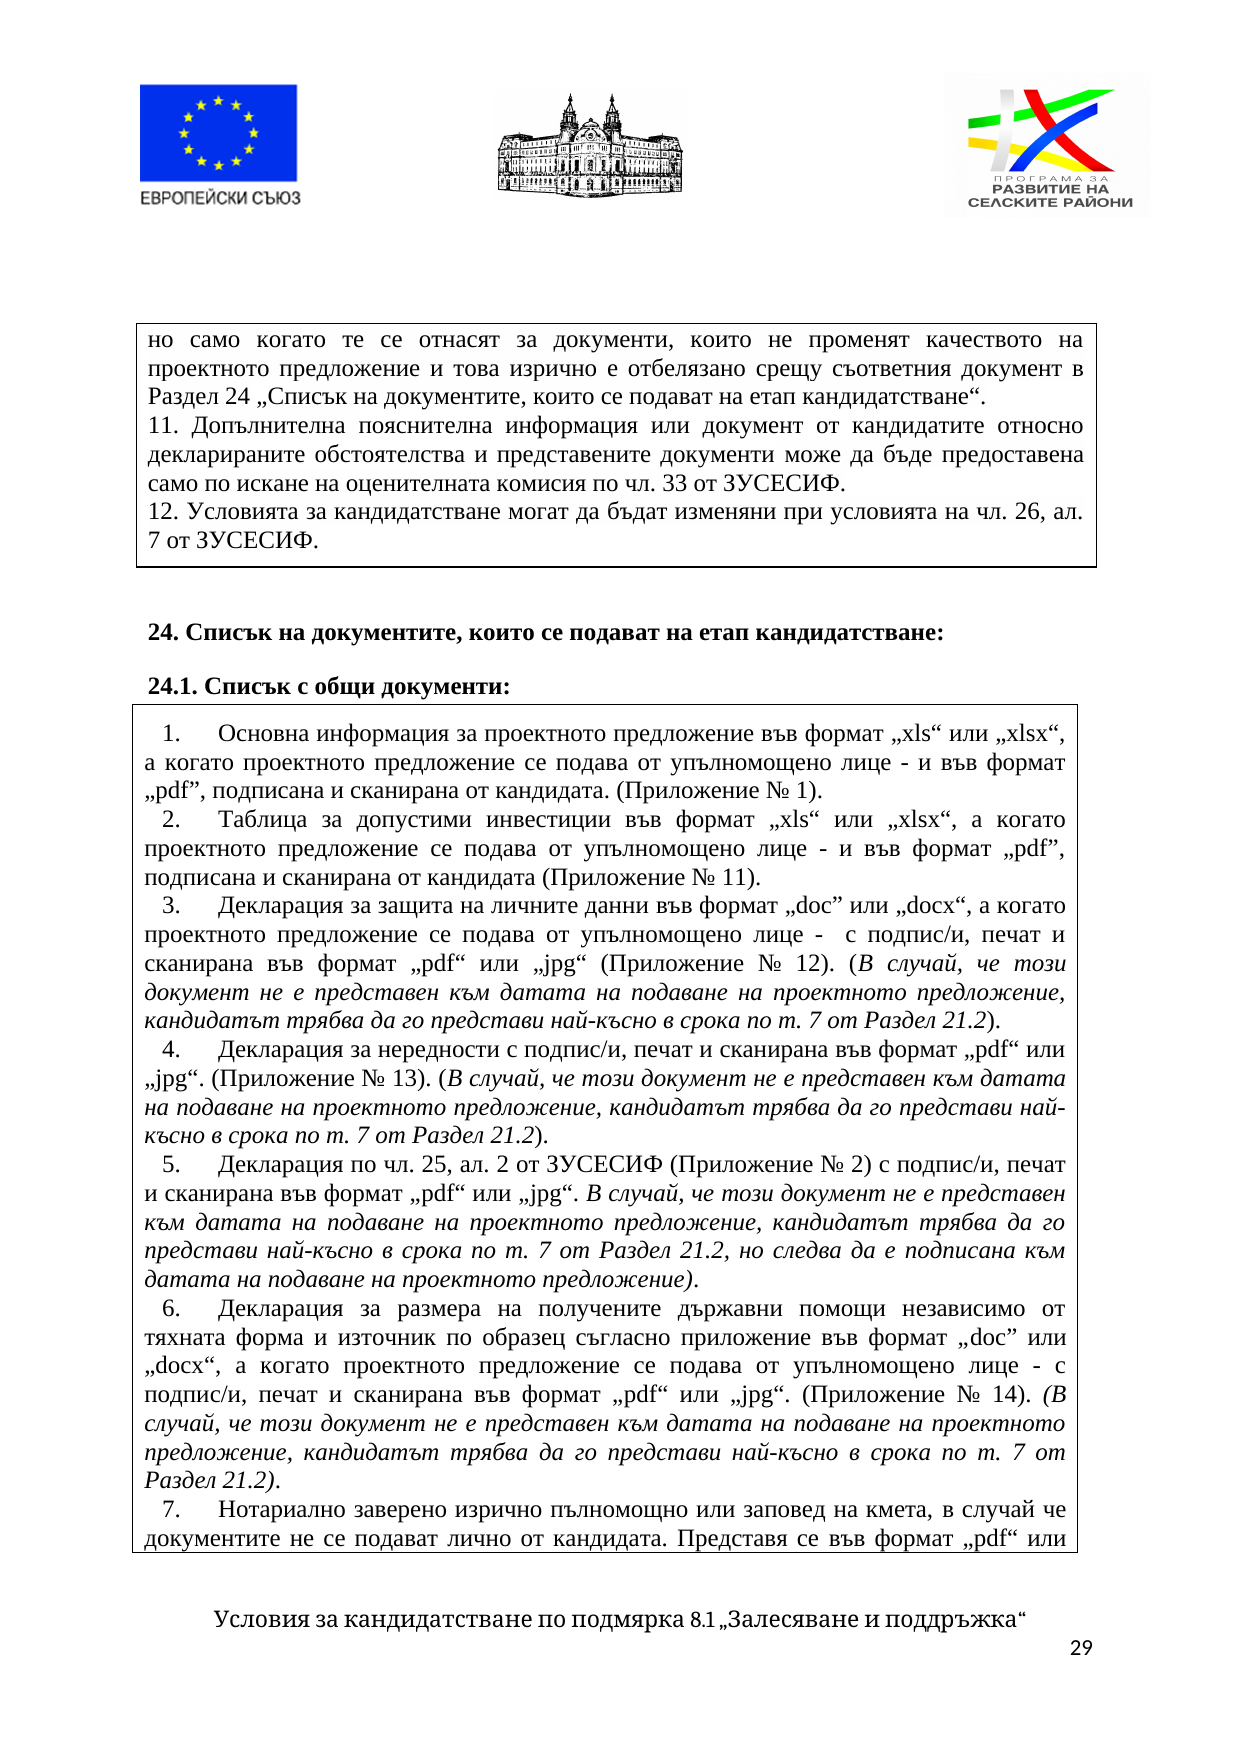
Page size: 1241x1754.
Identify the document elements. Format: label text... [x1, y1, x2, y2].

picture [943, 73, 1152, 218]
subtitle 24. Списък на документите, които се подават на етап кандидатстване: [148, 617, 1093, 646]
text 24.1. Списък с общи документи: [148, 671, 1093, 700]
picture [493, 90, 690, 201]
picture [140, 83, 302, 208]
